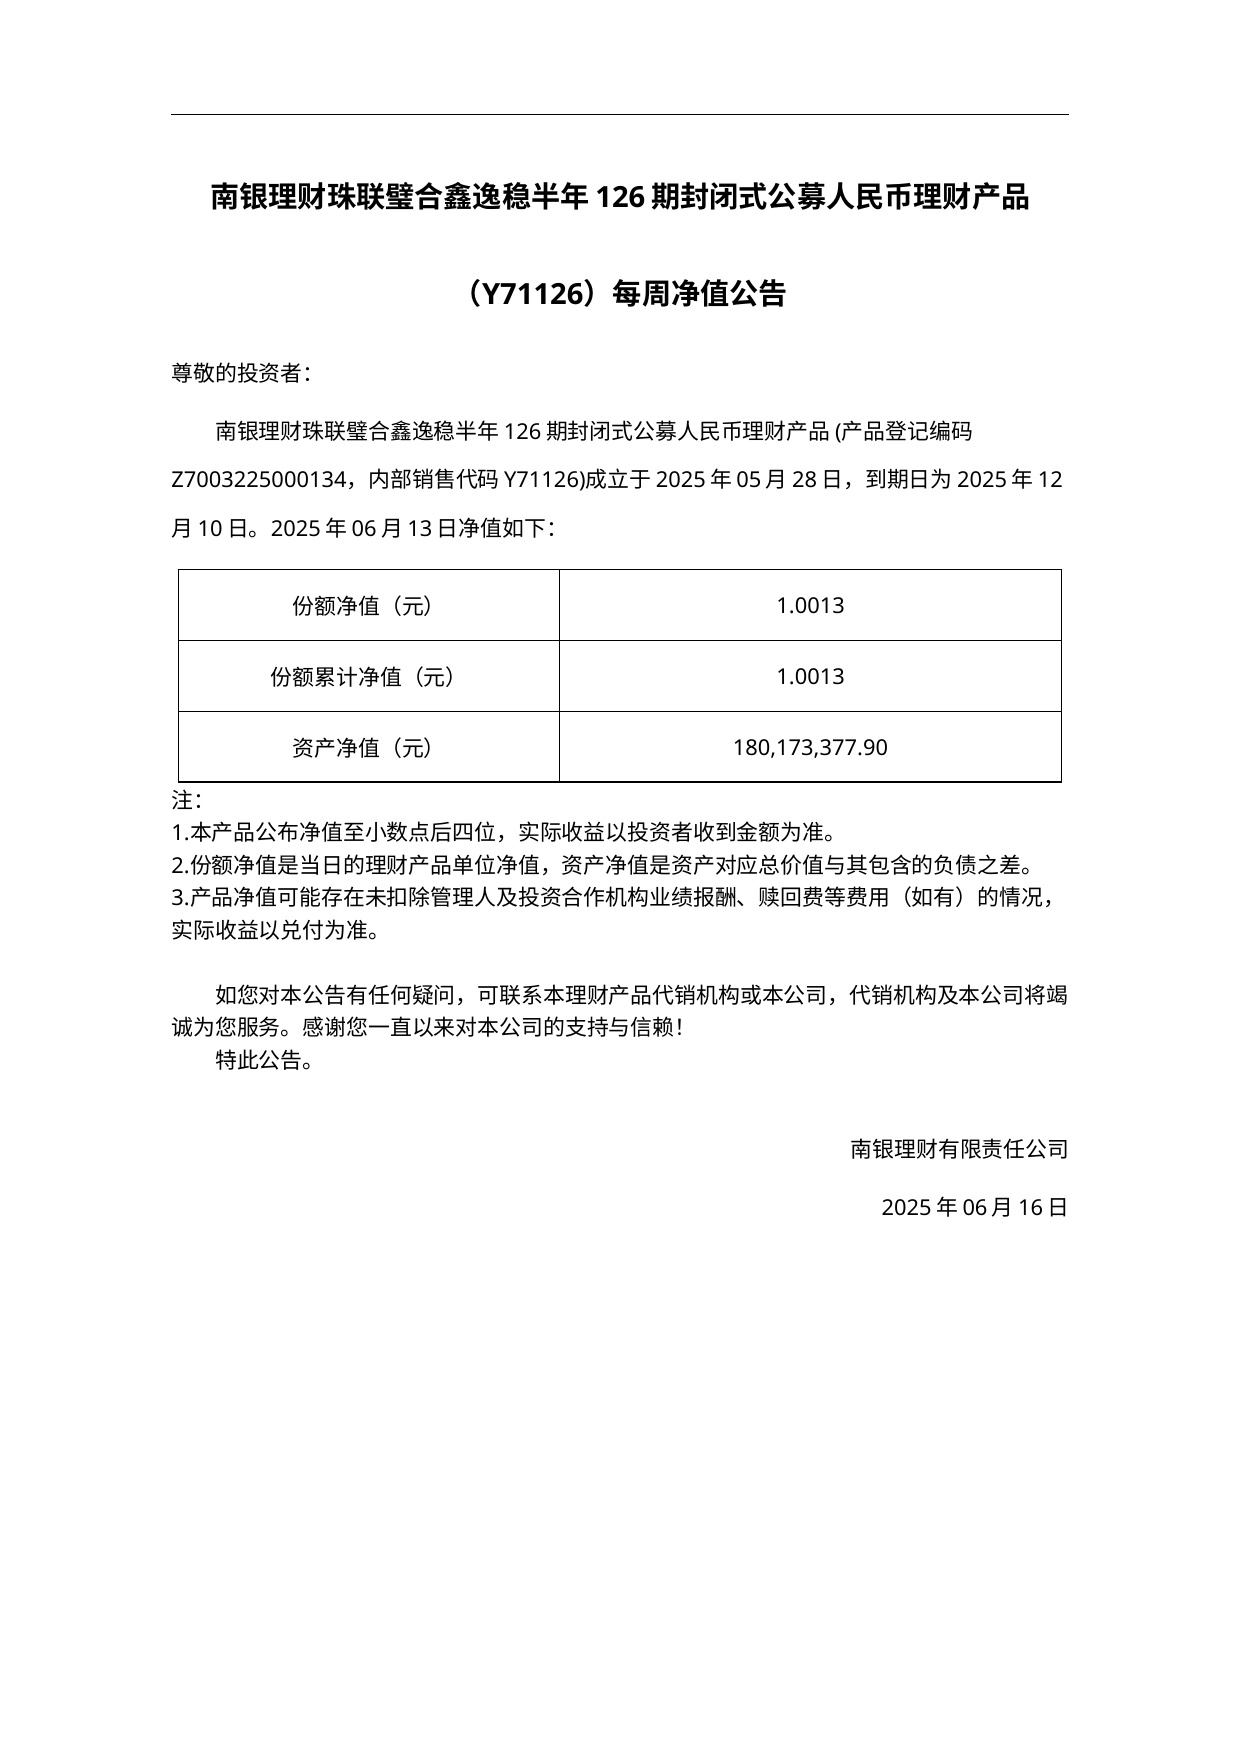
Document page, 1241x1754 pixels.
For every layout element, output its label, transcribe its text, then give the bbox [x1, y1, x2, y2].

text 3.产品净值可能存在未扣除管理人及投资合作机构业绩报酬、赎回费等费用（如有）的情况，实际收益以兑付为准。 [171, 880, 1069, 945]
text 如您对本公告有任何疑问，可联系本理财产品代销机构或本公司，代销机构及本公司将竭诚为您服务。感谢您一直以来对本公司的支持与信赖！ [171, 977, 1069, 1042]
text 尊敬的投资者： [171, 355, 1069, 388]
text 特此公告。 [171, 1042, 1069, 1075]
text 南银理财珠联璧合鑫逸稳半年126期封闭式公募人民币理财产品 (产品登记编码Z7003225000134，内部销售代码Y71126)成立于2025年05月28日，到期日为2025年12月10日。2025年06月13日净值如下： [171, 413, 1069, 543]
table_cell 份额累计净值（元） [179, 641, 559, 711]
text 2025年06月16日 [171, 1190, 1069, 1222]
table_header 1.0013 [560, 570, 1061, 640]
text 2.份额净值是当日的理财产品单位净值，资产净值是资产对应总价值与其包含的负债之差。 [171, 847, 1069, 880]
table_cell 资产净值（元） [179, 712, 559, 781]
text 南银理财有限责任公司 [171, 1132, 1069, 1164]
table_cell 1.0013 [560, 641, 1061, 711]
table_cell 180,173,377.90 [560, 712, 1061, 781]
text 注： [171, 782, 1069, 815]
table_header 份额净值（元） [179, 570, 559, 640]
text 南银理财珠联璧合鑫逸稳半年126期封闭式公募人民币理财产品（Y71126）每周净值公告 [171, 162, 1069, 324]
text 1.本产品公布净值至小数点后四位，实际收益以投资者收到金额为准。 [171, 815, 1069, 847]
